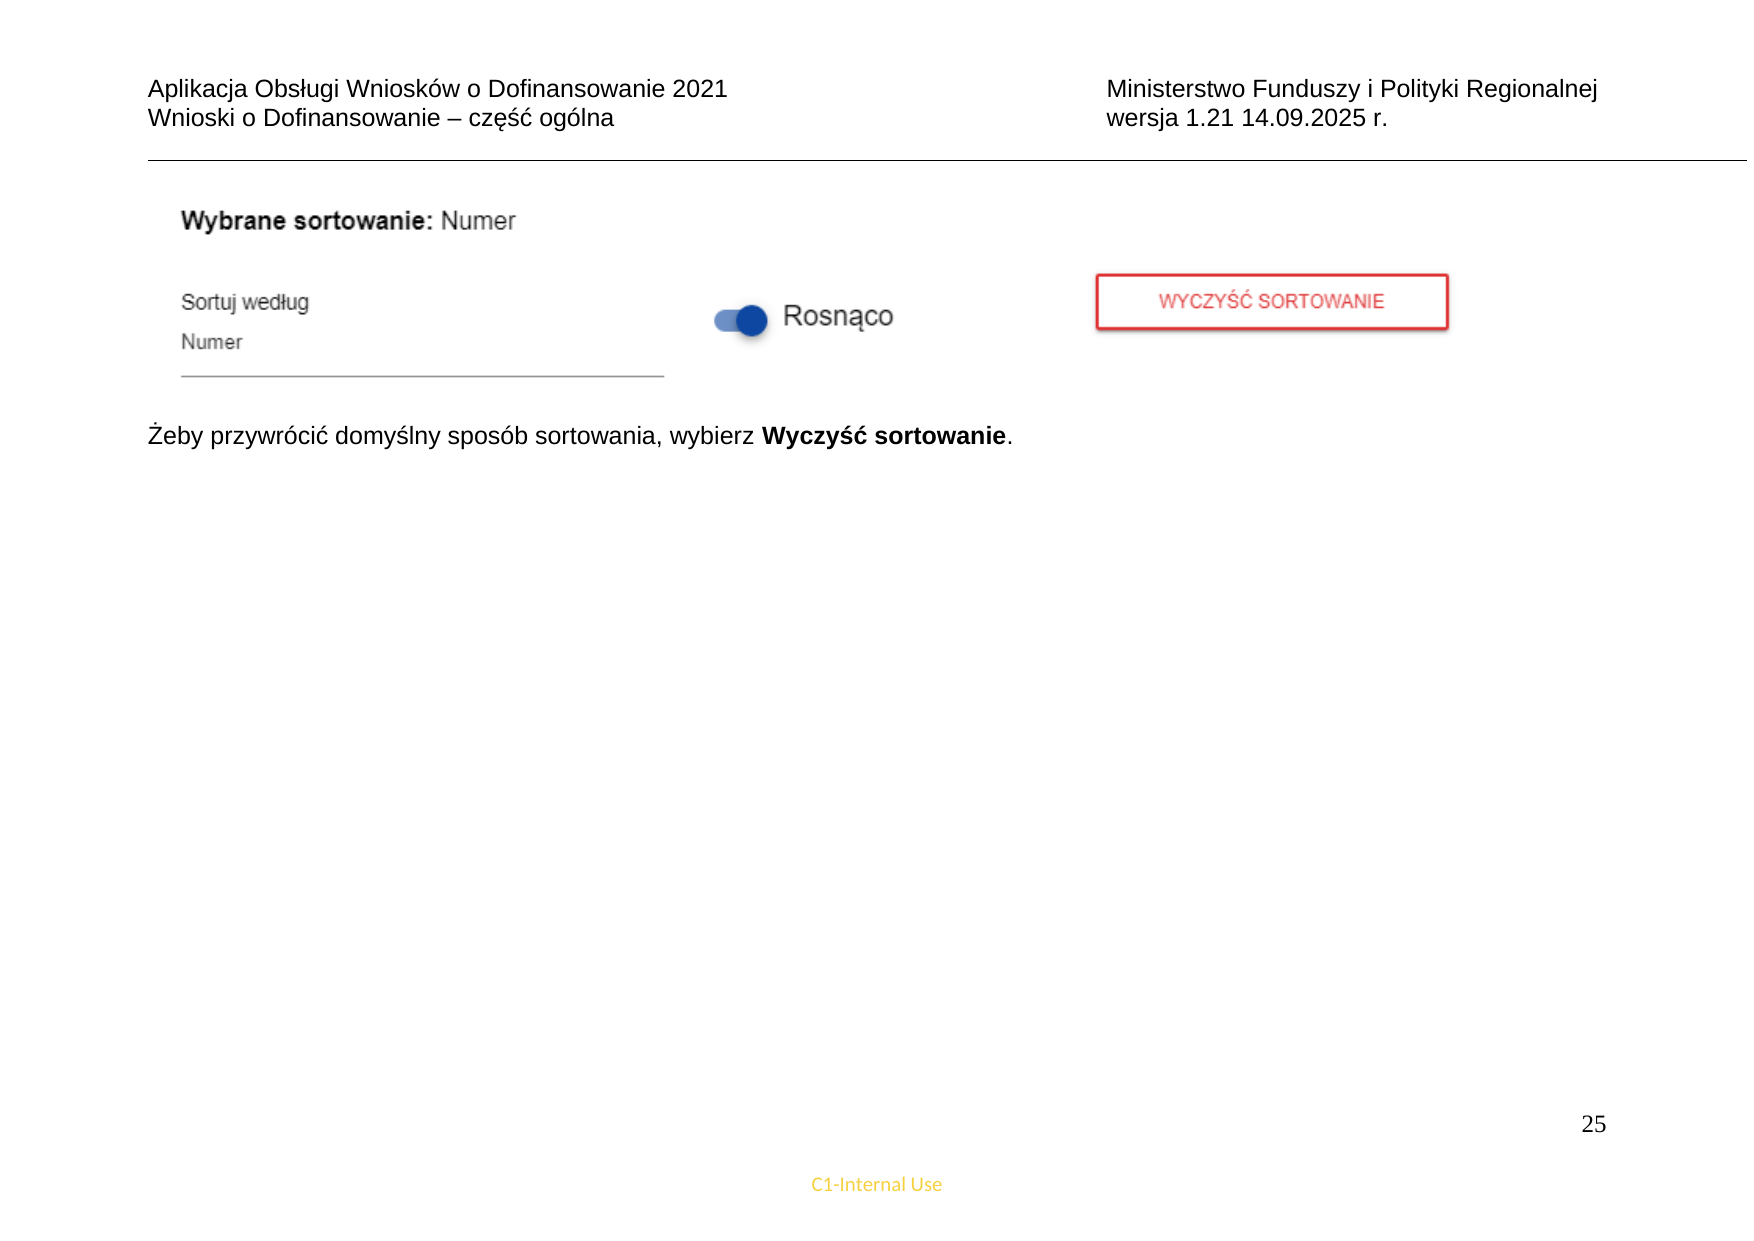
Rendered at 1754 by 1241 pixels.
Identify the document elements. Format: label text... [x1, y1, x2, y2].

text Żeby przywrócić domyślny sposób sortowania, wybierz Wyczyść sortowanie. [148, 421, 1606, 450]
picture [147, 189, 1479, 409]
